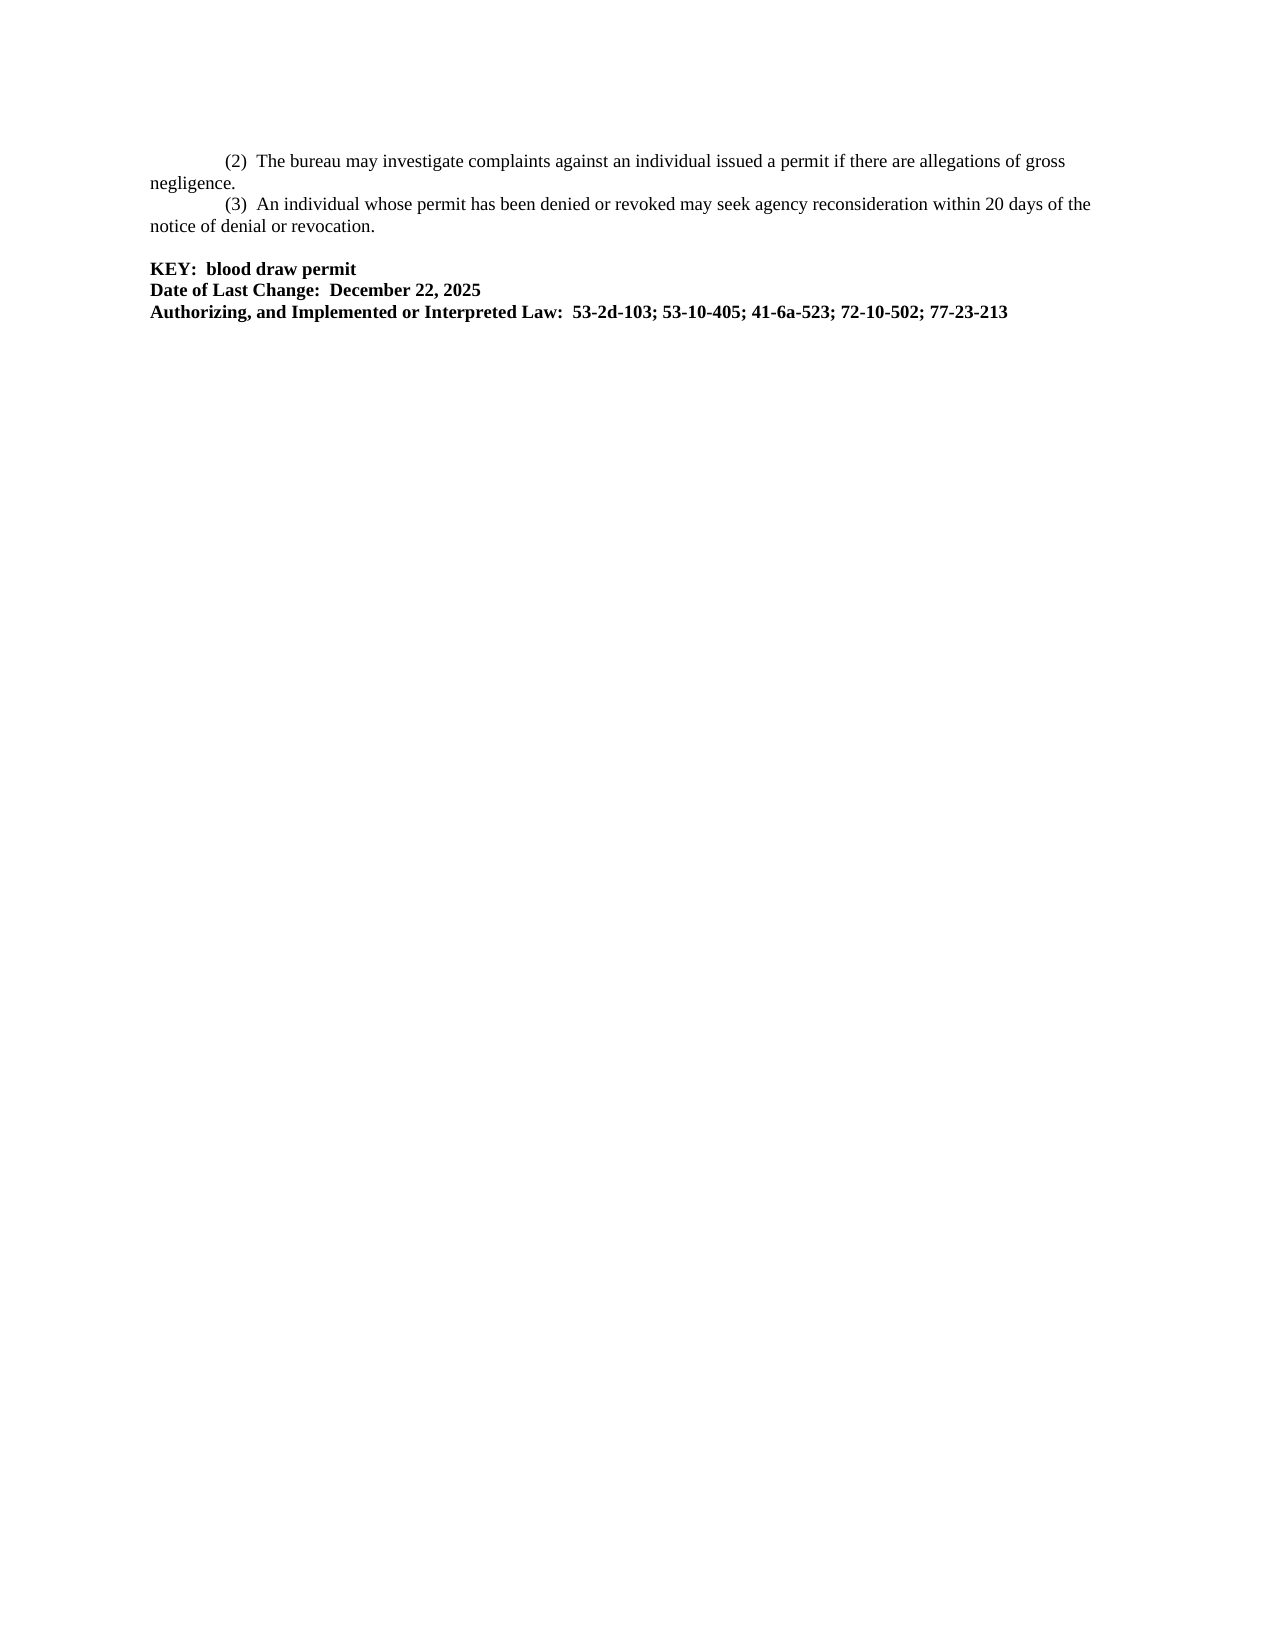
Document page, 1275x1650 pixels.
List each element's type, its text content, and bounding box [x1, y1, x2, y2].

text Authorizing, and Implemented or Interpreted Law: 53-2d-103; 53-10-405; 41-6a-523; 72-10-502; 77-23-213 [150, 301, 1125, 322]
text Date of Last Change: December 22, 2025 [150, 279, 1125, 301]
text (2) The bureau may investigate complaints against an individual issued a permit if there are allegations of gross negligence. [150, 150, 1125, 193]
text KEY: blood draw permit [150, 258, 1125, 279]
text (3) An individual whose permit has been denied or revoked may seek agency reconsideration within 20 days of the notice of denial or revocation. [150, 193, 1125, 236]
